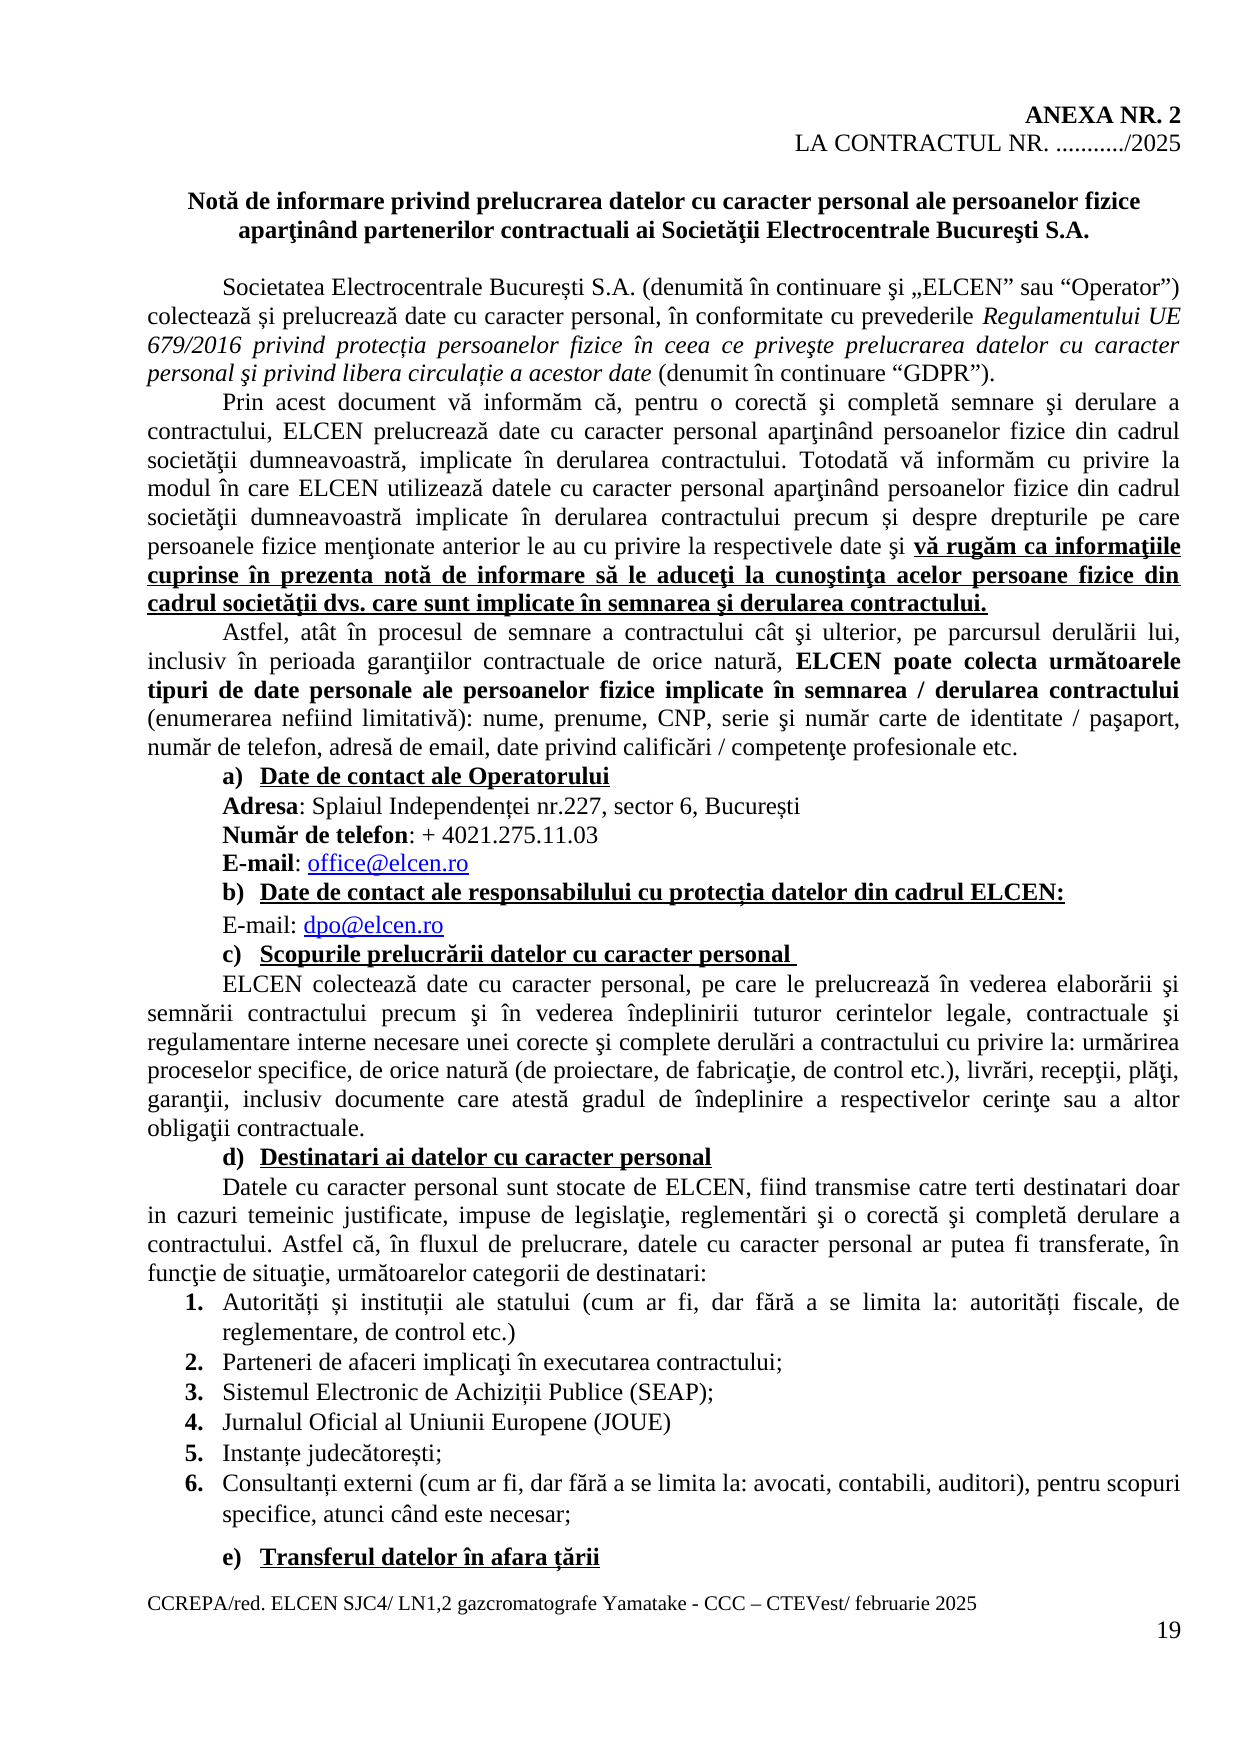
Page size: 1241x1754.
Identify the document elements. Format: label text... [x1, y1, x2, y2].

text ELCEN colectează date cu caracter personal, pe care le prelucrează în vederea elaborării şi semnării contractului precum şi în vederea îndeplinirii tuturor cerintelor legale, contractuale şi regulamentare interne necesare unei corecte şi complete derulări a contractului cu privire la: urmărirea proceselor specifice, de orice natură (de proiectare, de fabricaţie, de control etc.), livrări, recepţii, plăţi, garanţii, inclusiv documente care atestă gradul de îndeplinire a respectivelor cerinţe sau a altor obligaţii contractuale. [147, 969, 1181, 1142]
text LA CONTRACTUL NR. .........../2025 [147, 128, 1181, 157]
list Date de contact ale Operatorului [222, 761, 1181, 790]
list Destinatari ai datelor cu caracter personal [222, 1142, 1181, 1170]
text Societatea Electrocentrale București S.A. (denumită în continuare şi „ELCEN” sau “Operator”) colectează și prelucrează date cu caracter personal, în conformitate cu prevederile Regulamentului UE 679/2016 privind protecția persoanelor fizice în ceea ce priveşte prelucrarea datelor cu caracter personal şi privind libera circulație a acestor date (denumit în continuare “GDPR”). [147, 272, 1181, 387]
text Număr de telefon: + 4021.275.11.03 [147, 820, 1181, 848]
text Notă de informare privind prelucrarea datelor cu caracter personal ale persoanelor fizice aparţinând partenerilor contractuali ai Societăţii Electrocentrale Bucureşti S.A. [147, 186, 1181, 243]
list Sistemul Electronic de Achiziții Publice (SEAP); [184, 1377, 1181, 1406]
text Prin acest document vă informăm că, pentru o corectă şi completă semnare şi derulare a contractului, ELCEN prelucrează date cu caracter personal aparţinând persoanelor fizice din cadrul societăţii dumneavoastră, implicate în derularea contractului. Totodată vă informăm cu privire la modul în care ELCEN utilizează datele cu caracter personal aparţinând persoanelor fizice din cadrul societăţii dumneavoastră implicate în derularea contractului precum și despre drepturile pe care persoanele fizice menţionate anterior le au cu privire la respectivele date şi vă rugăm ca informaţiile cuprinse în prezenta notă de informare să le aduceţi la cunoştinţa acelor persoane fizice din cadrul societăţii dvs. care sunt implicate în semnarea şi derularea contractului. [147, 387, 1181, 585]
text Astfel, atât în procesul de semnare a contractului cât şi ulterior, pe parcursul derulării lui, inclusiv în perioada garanţiilor contractuale de orice natură, ELCEN poate colecta următoarele tipuri de date personale ale persoanelor fizice implicate în semnarea / derularea contractului (enumerarea nefiind limitativă): nume, prenume, CNP, serie şi număr carte de identitate / paşaport, număr de telefon, adresă de email, date privind calificări / competenţe profesionale etc. [147, 617, 1181, 761]
list Instanțe judecătorești; [184, 1438, 1181, 1467]
text E-mail: office@elcen.ro [147, 848, 1181, 877]
list Scopurile prelucrării datelor cu caracter personal [222, 939, 1181, 968]
text Adresa: Splaiul Independenței nr.227, sector 6, București [147, 791, 1181, 820]
list Jurnalul Oficial al Uniunii Europene (JOUE) [184, 1407, 1181, 1436]
text Datele cu caracter personal sunt stocate de ELCEN, fiind transmise catre terti destinatari doar in cazuri temeinic justificate, impuse de legislaţie, reglementări şi o corectă şi completă derulare a contractului. Astfel că, în fluxul de prelucrare, datele cu caracter personal ar putea fi transferate, în funcţie de situaţie, următoarelor categorii de destinatari: [147, 1172, 1181, 1287]
list Autorități și instituții ale statului (cum ar fi, dar fără a se limita la: autorități fiscale, de reglementare, de control etc.) [184, 1287, 1181, 1346]
list Parteneri de afaceri implicaţi în executarea contractului; [184, 1347, 1181, 1376]
list Consultanți externi (cum ar fi, dar fără a se limita la: avocati, contabili, auditori), pentru scopuri specifice, atunci când este necesar; [184, 1468, 1181, 1527]
list Date de contact ale responsabilului cu protecția datelor din cadrul ELCEN: [222, 877, 1240, 906]
list Transferul datelor în afara țării [222, 1542, 1181, 1570]
text anexa nr. 2 [147, 100, 1181, 128]
text E-mail: dpo@elcen.ro [147, 910, 1181, 939]
